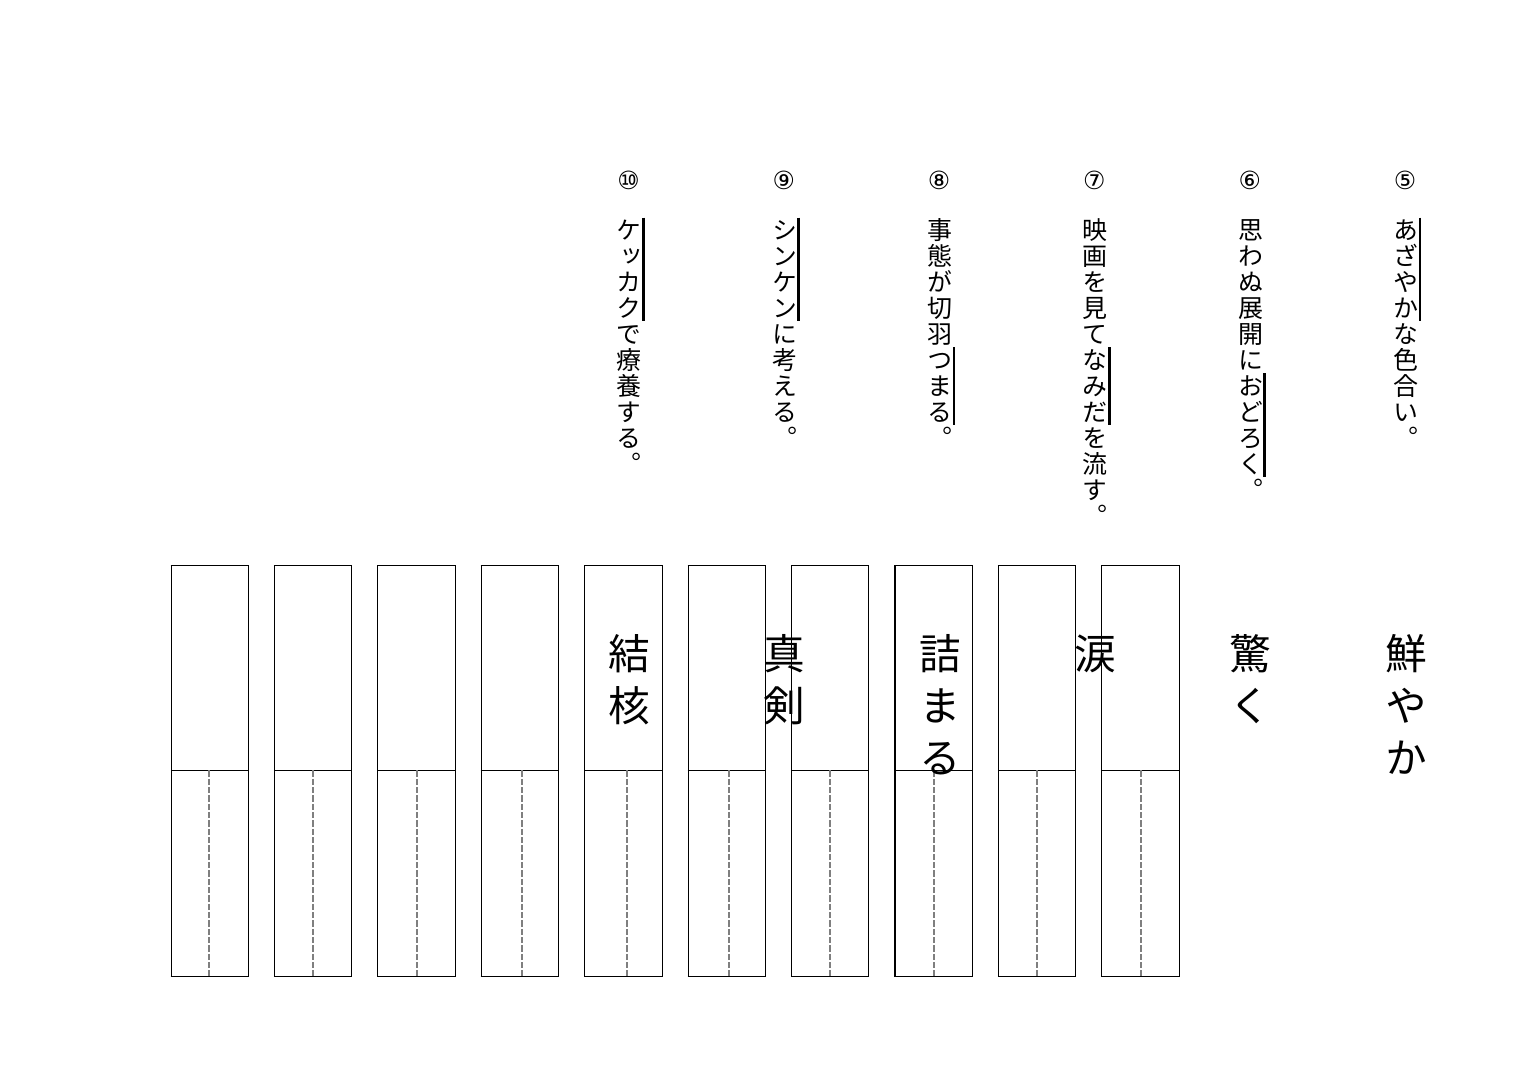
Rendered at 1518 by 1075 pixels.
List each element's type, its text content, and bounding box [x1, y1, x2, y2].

text ⑥思わぬ展開におどろく。 驚く [1199, 166, 1302, 969]
text ⑨シンケンに考える。 真剣 [733, 166, 836, 969]
text ⑤あざやかな色合い。 鮮やか [1354, 166, 1458, 969]
text ⑦映画を見てなみだを流す。 涙 [1043, 166, 1147, 969]
text ⑩ケッカクで療養する。 結核 [578, 166, 681, 969]
text ⑧事態が切羽つまる。 詰まる [888, 166, 992, 969]
